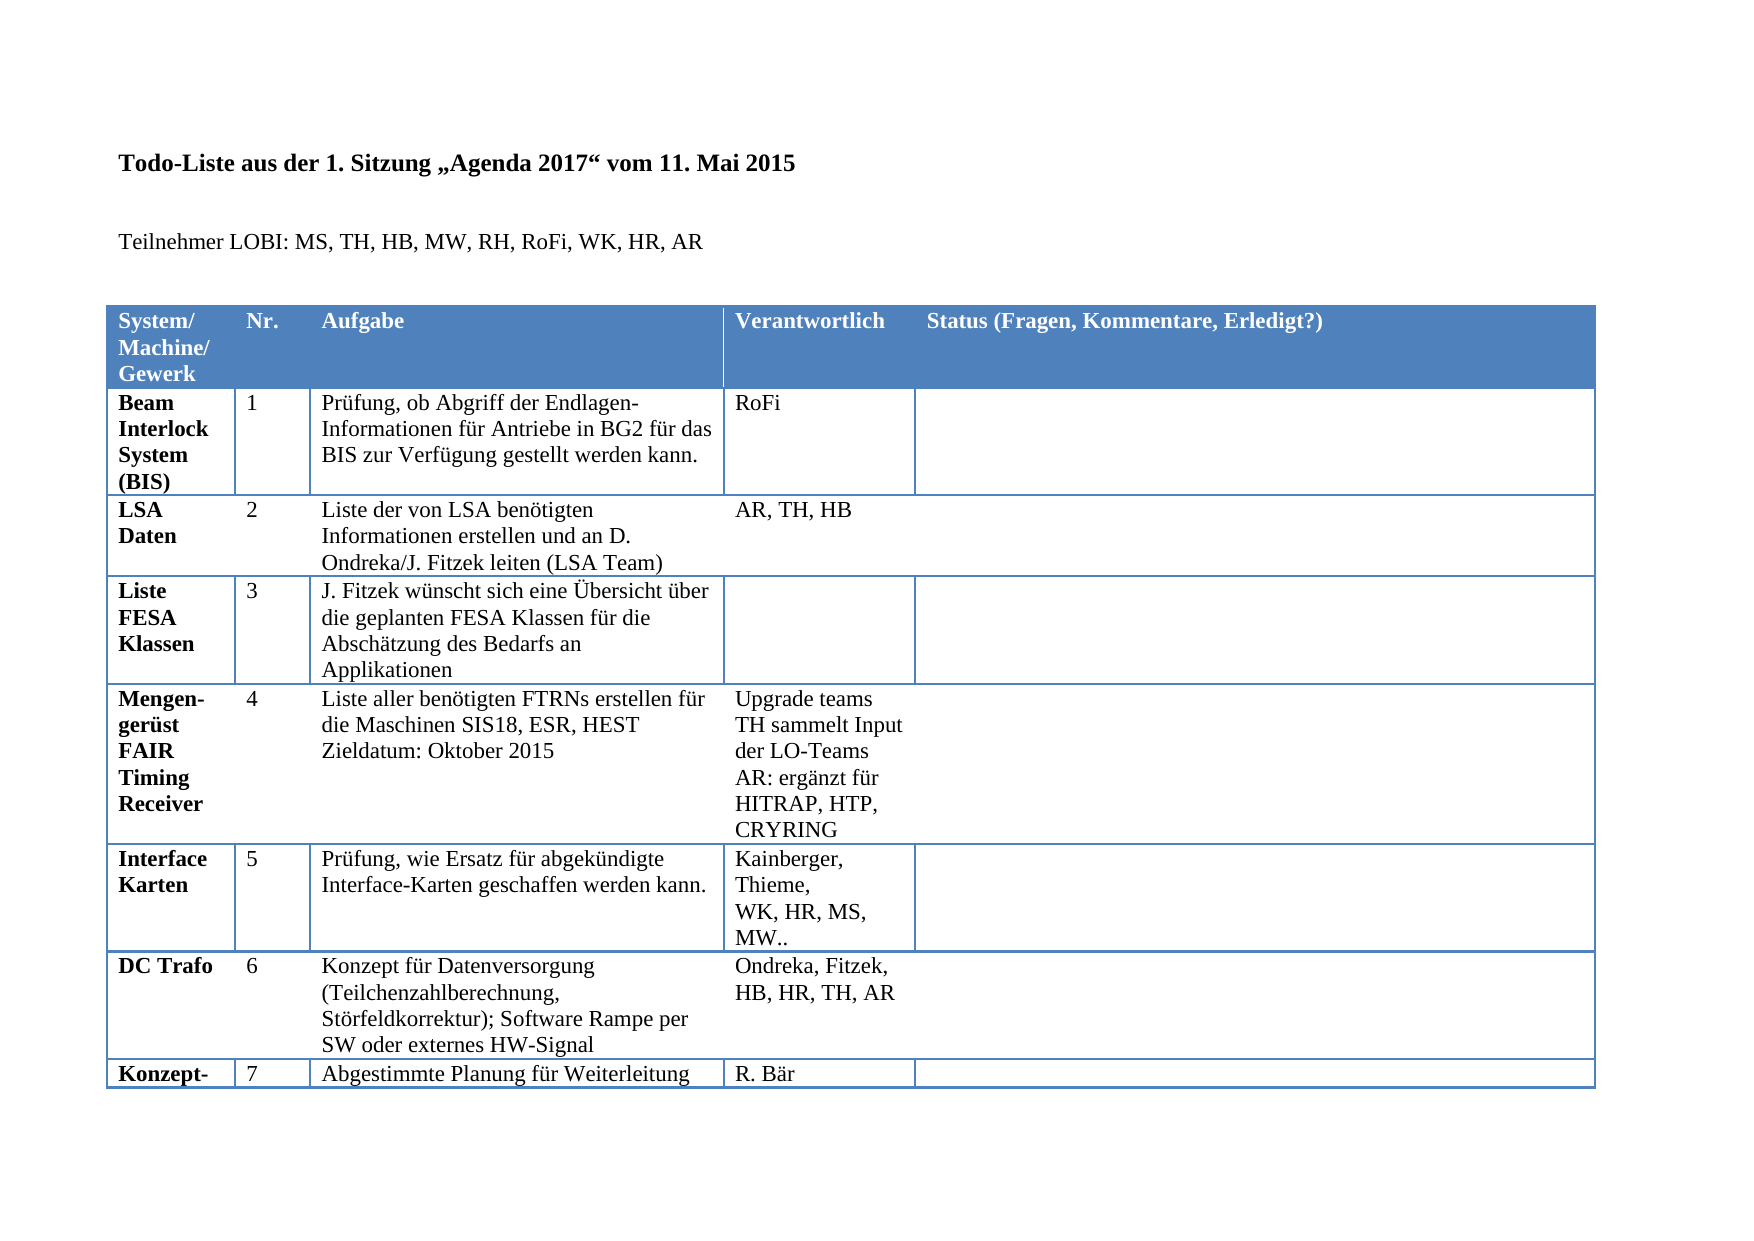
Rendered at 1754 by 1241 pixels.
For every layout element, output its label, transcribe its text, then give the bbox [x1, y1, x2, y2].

table_cell Prüfung, wie Ersatz für abgekündigte Interface-Karten geschaffen werden kann. [311, 845, 723, 950]
table_cell LSA Daten [108, 496, 235, 575]
table_cell Mengen-gerüst FAIR Timing Receiver [108, 685, 235, 843]
table_cell Liste der von LSA benötigten Informationen erstellen und an D. Ondreka/J. Fitzek leiten (LSA Team) [310, 496, 723, 575]
text Todo-Liste aus der 1. Sitzung „Agenda 2017“ vom 11. Mai 2015 [118, 148, 1606, 176]
table_cell Beam Interlock System (BIS) [108, 389, 234, 494]
table_header Aufgabe [310, 308, 723, 387]
table_cell Konzept-papier [108, 1060, 234, 1086]
table_cell [916, 1060, 1594, 1086]
table_cell [915, 685, 1594, 843]
table_cell [915, 496, 1594, 575]
table_cell 5 [236, 845, 309, 950]
table_cell 7 [236, 1060, 309, 1086]
table_cell Prüfung, ob Abgriff der Endlagen-Informationen für Antriebe in BG2 für das BIS zur Verfügung gestellt werden kann. [311, 389, 723, 494]
table_cell [915, 953, 1594, 1058]
table_cell J. Fitzek wünscht sich eine Übersicht über die geplanten FESA Klassen für die Abschätzung des Bedarfs an Applikationen [311, 577, 723, 683]
text Teilnehmer LOBI: MS, TH, HB, MW, RH, RoFi, WK, HR, AR [118, 228, 1606, 254]
table_cell R. Bär [725, 1060, 914, 1086]
table_header System/ Machine/ Gewerk [108, 308, 235, 387]
table_header Nr. [235, 308, 310, 387]
table_cell 6 [235, 953, 310, 1058]
table_cell Kainberger, Thieme, WK, HR, MS, MW.. [725, 845, 914, 950]
table_cell Ondreka, Fitzek, HB, HR, TH, AR [724, 953, 915, 1058]
table_cell Liste FESA Klassen [108, 577, 234, 683]
table_cell 2 [235, 496, 310, 575]
table_cell 1 [236, 389, 309, 494]
table_cell DC Trafo [108, 953, 235, 1058]
table_header Status (Fragen, Kommentare, Erledigt?) [915, 308, 1594, 387]
table_cell Interface Karten [108, 845, 234, 950]
table_header Verantwortlich [724, 308, 915, 387]
table_cell Upgrade teams TH sammelt Input der LO-Teams AR: ergänzt für HITRAP, HTP, CRYRING [724, 685, 915, 843]
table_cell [311, 1060, 723, 1086]
table_cell RoFi [725, 389, 914, 494]
table_cell Konzept für Datenversorgung (Teilchenzahlberechnung, Störfeldkorrektur); Software Rampe per SW oder externes HW-Signal [310, 953, 723, 1058]
table_cell [916, 389, 1594, 494]
table_cell Liste aller benötigten FTRNs erstellen für die Maschinen SIS18, ESR, HEST Zieldatum: Oktober 2015 [310, 685, 723, 843]
table_cell 4 [235, 685, 310, 843]
table_cell [916, 845, 1594, 950]
table_cell [916, 577, 1594, 683]
table_cell 3 [236, 577, 309, 683]
table_cell [725, 577, 914, 683]
table_cell AR, TH, HB [724, 496, 915, 575]
